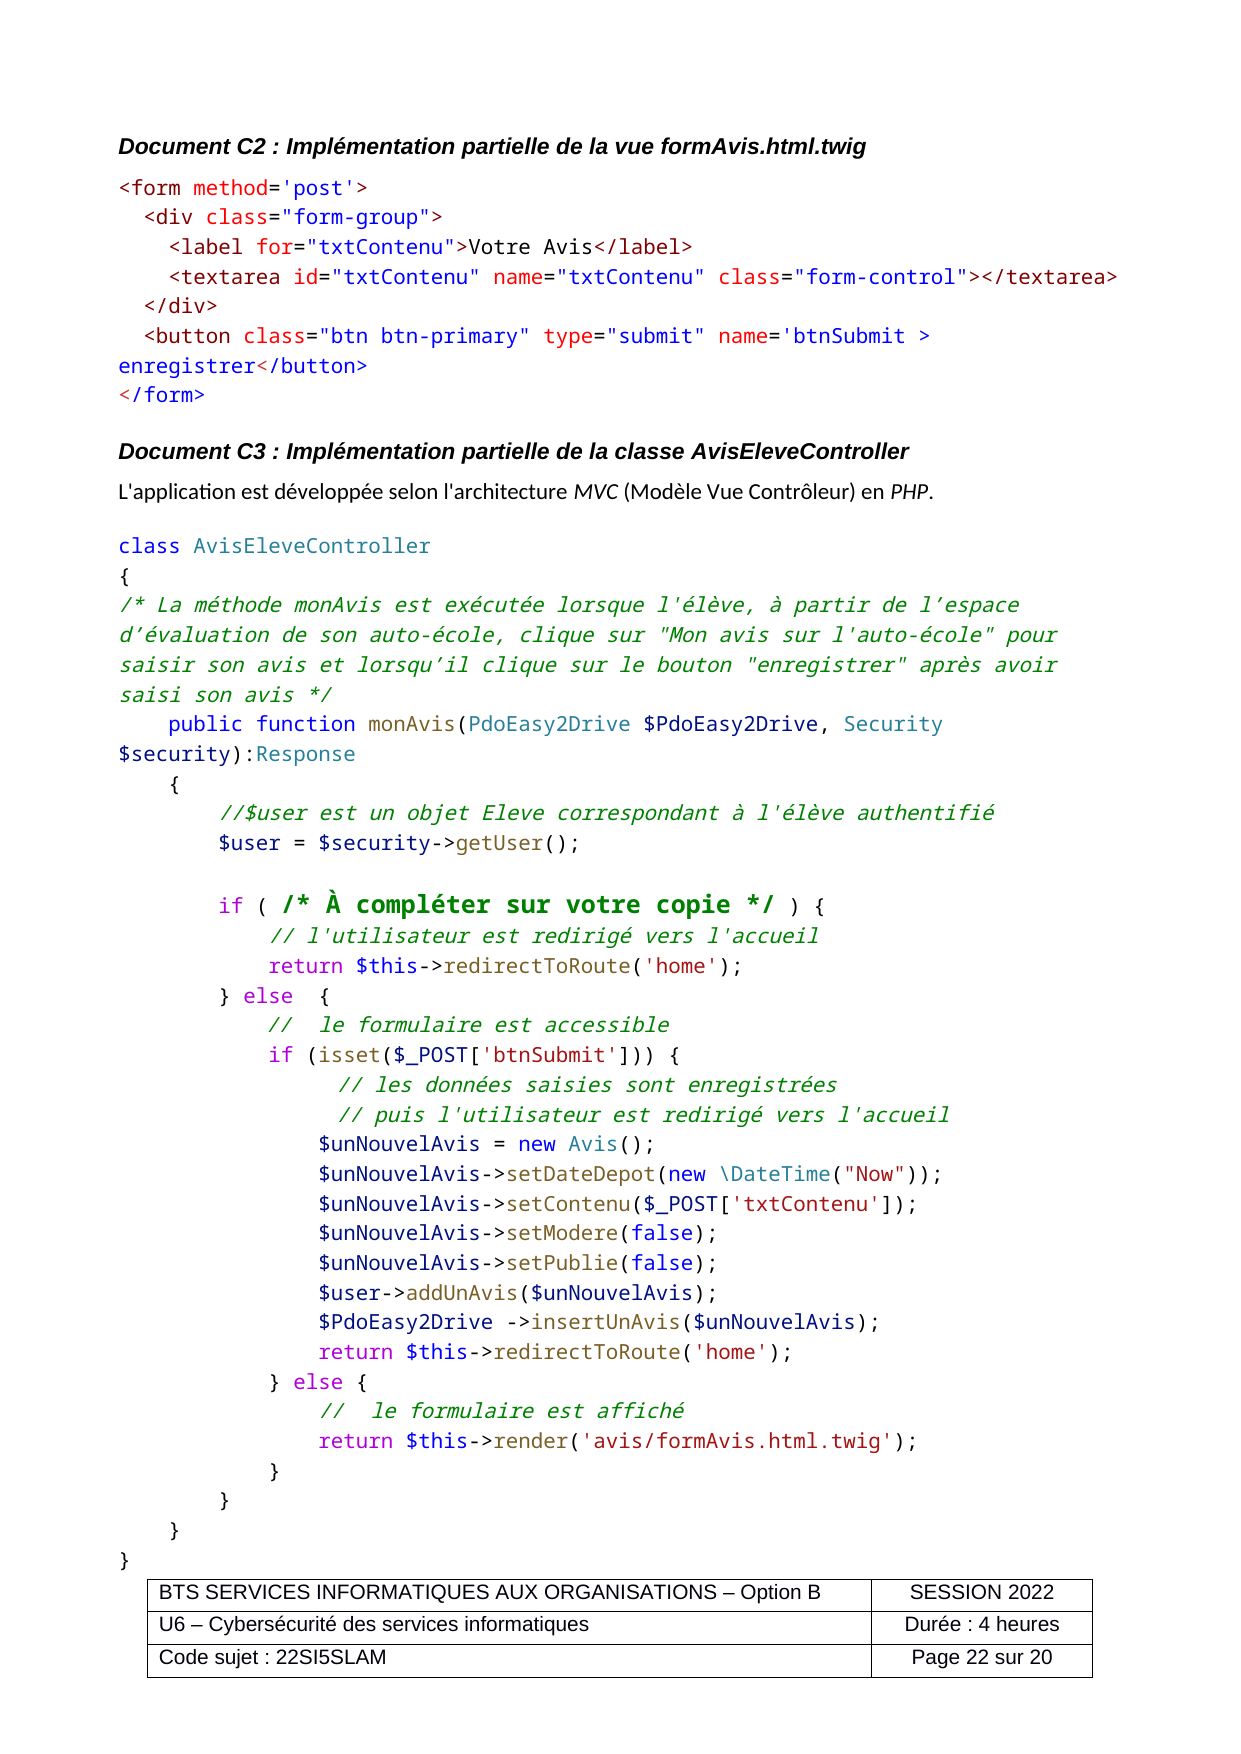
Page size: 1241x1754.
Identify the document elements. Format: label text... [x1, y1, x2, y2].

text L'application est développée selon l'architecture MVC (Modèle Vue Contrôleur) en PHP. [118, 477, 1122, 505]
text if ( /* À compléter sur votre copie */ ) { [118, 886, 1122, 920]
text // le formulaire est affiché [118, 1395, 1122, 1425]
text // le formulaire est accessible [192, 1009, 1122, 1039]
text <textarea id="txtContenu" name="txtContenu" class="form-control"></textarea> [118, 261, 1122, 290]
text } [118, 1484, 1122, 1514]
text class AvisEleveController [118, 530, 1122, 560]
text $PdoEasy2Drive ->insertUnAvis($unNouvelAvis); [118, 1306, 1122, 1336]
text //$user est un objet Eleve correspondant à l'élève authentifié [118, 797, 1122, 827]
text { [118, 767, 1122, 797]
text return $this->render('avis/formAvis.html.twig'); [118, 1425, 1122, 1455]
text $user->addUnAvis($unNouvelAvis); [118, 1277, 1122, 1306]
text $unNouvelAvis = new Avis(); [118, 1128, 1122, 1158]
text if (isset($_POST['btnSubmit'])) { [118, 1039, 1122, 1069]
text </div> [118, 290, 1122, 320]
text } else { [118, 980, 1122, 1009]
text $unNouvelAvis->setDateDepot(new \DateTime("Now")); [118, 1158, 1122, 1187]
text <div class="form-group"> [118, 201, 1122, 231]
text Document C2 : Implémentation partielle de la vue formAvis.html.twig [118, 133, 1122, 159]
text public function monAvis(PdoEasy2Drive $PdoEasy2Drive, Security $security):Response [118, 708, 1122, 767]
text Document C3 : Implémentation partielle de la classe AvisEleveController [118, 438, 1122, 464]
text $unNouvelAvis->setModere(false); [118, 1217, 1122, 1247]
text $user = $security->getUser(); [118, 827, 1122, 857]
text return $this->redirectToRoute('home'); [118, 950, 1122, 980]
text // les données saisies sont enregistrées [118, 1069, 1122, 1098]
text } [118, 1455, 1122, 1484]
text } [118, 1514, 1122, 1544]
text } [118, 1544, 1122, 1573]
text <button class="btn btn-primary" type="submit" name='btnSubmit > enregistrer</button> [118, 320, 1122, 379]
text <form method='post'> [118, 171, 1122, 201]
text return $this->redirectToRoute('home'); [118, 1336, 1122, 1366]
text <label for="txtContenu">Votre Avis</label> [118, 231, 1122, 261]
text </form> [118, 379, 1122, 409]
text // l'utilisateur est redirigé vers l'accueil [118, 920, 1122, 950]
text } else { [118, 1366, 1122, 1395]
text { [118, 560, 1122, 589]
text $unNouvelAvis->setPublie(false); [118, 1247, 1122, 1277]
text /* La méthode monAvis est exécutée lorsque l'élève, à partir de l’espace d’évaluation de son auto-école, clique sur "Mon avis sur l'auto-école" pour saisir son avis et lorsqu’il clique sur le bouton "enregistrer" après avoir saisi son avis */ [118, 589, 1122, 708]
text // puis l'utilisateur est redirigé vers l'accueil [118, 1098, 1122, 1128]
text $unNouvelAvis->setContenu($_POST['txtContenu']); [118, 1187, 1122, 1217]
